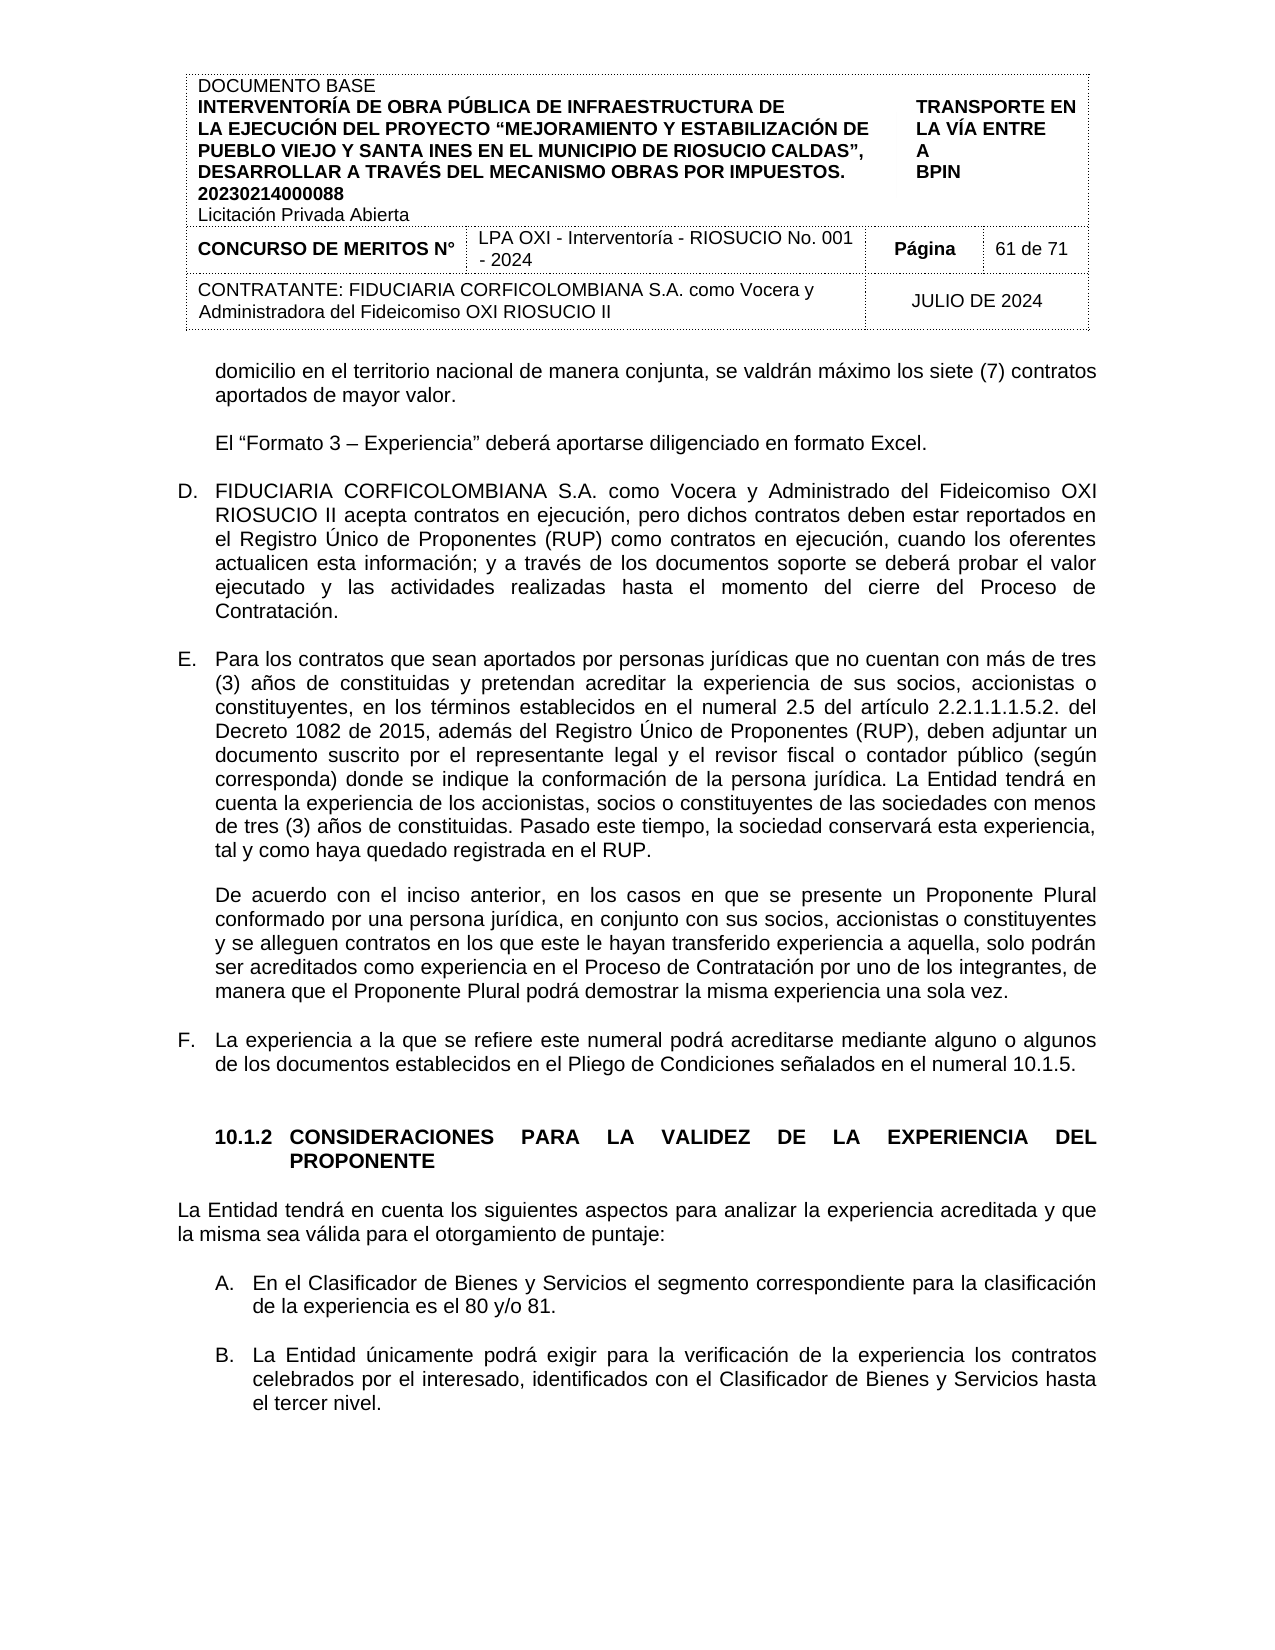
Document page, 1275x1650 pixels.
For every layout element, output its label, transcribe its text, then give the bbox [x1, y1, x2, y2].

text La Entidad tendrá en cuenta los siguientes aspectos para analizar la experiencia acreditada y que la misma sea válida para el otorgamiento de puntaje: [177, 1197, 1098, 1245]
text De acuerdo con el inciso anterior, en los casos en que se presente un Proponente Plural conformado por una persona jurídica, en conjunto con sus socios, accionistas o constituyentes y se alleguen contratos en los que este le hayan transferido experiencia a aquella, solo podrán ser acreditados como experiencia en el Proceso de Contratación por uno de los integrantes, de manera que el Proponente Plural podrá demostrar la misma experiencia una sola vez. [215, 883, 1098, 1003]
list La experiencia a la que se refiere este numeral podrá acreditarse mediante alguno o algunos de los documentos establecidos en el Pliego de Condiciones señalados en el numeral 10.1.5. [177, 1028, 1098, 1076]
list La Entidad únicamente podrá exigir para la verificación de la experiencia los contratos celebrados por el interesado, identificados con el Clasificador de Bienes y Servicios hasta el tercer nivel. [215, 1343, 1098, 1415]
text El “Formato 3 – Experiencia” deberá aportarse diligenciado en formato Excel. [215, 431, 1098, 455]
list CONSIDERACIONES PARA LA VALIDEZ DE LA EXPERIENCIA DEL PROPONENTE [214, 1124, 1098, 1172]
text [215, 359, 1098, 407]
list FIDUCIARIA CORFICOLOMBIANA S.A. como Vocera y Administrado del Fideicomiso OXI RIOSUCIO II acepta contratos en ejecución, pero dichos contratos deben estar reportados en el Registro Único de Proponentes (RUP) como contratos en ejecución, cuando los oferentes actualicen esta información; y a través de los documentos soporte se deberá probar el valor ejecutado y las actividades realizadas hasta el momento del cierre del Proceso de Contratación. [177, 479, 1098, 623]
list En el Clasificador de Bienes y Servicios el segmento correspondiente para la clasificación de la experiencia es el 80 y/o 81. [215, 1270, 1098, 1318]
list Para los contratos que sean aportados por personas jurídicas que no cuentan con más de tres (3) años de constituidas y pretendan acreditar la experiencia de sus socios, accionistas o constituyentes, en los términos establecidos en el numeral 2.5 del artículo 2.2.1.1.1.5.2. del Decreto 1082 de 2015, además del Registro Único de Proponentes (RUP), deben adjuntar un documento suscrito por el representante legal y el revisor fiscal o contador público (según corresponda) donde se indique la conformación de la persona jurídica. La Entidad tendrá en cuenta la experiencia de los accionistas, socios o constituyentes de las sociedades con menos de tres (3) años de constituidas. Pasado este tiempo, la sociedad conservará esta experiencia, tal y como haya quedado registrada en el RUP. [177, 647, 1098, 862]
